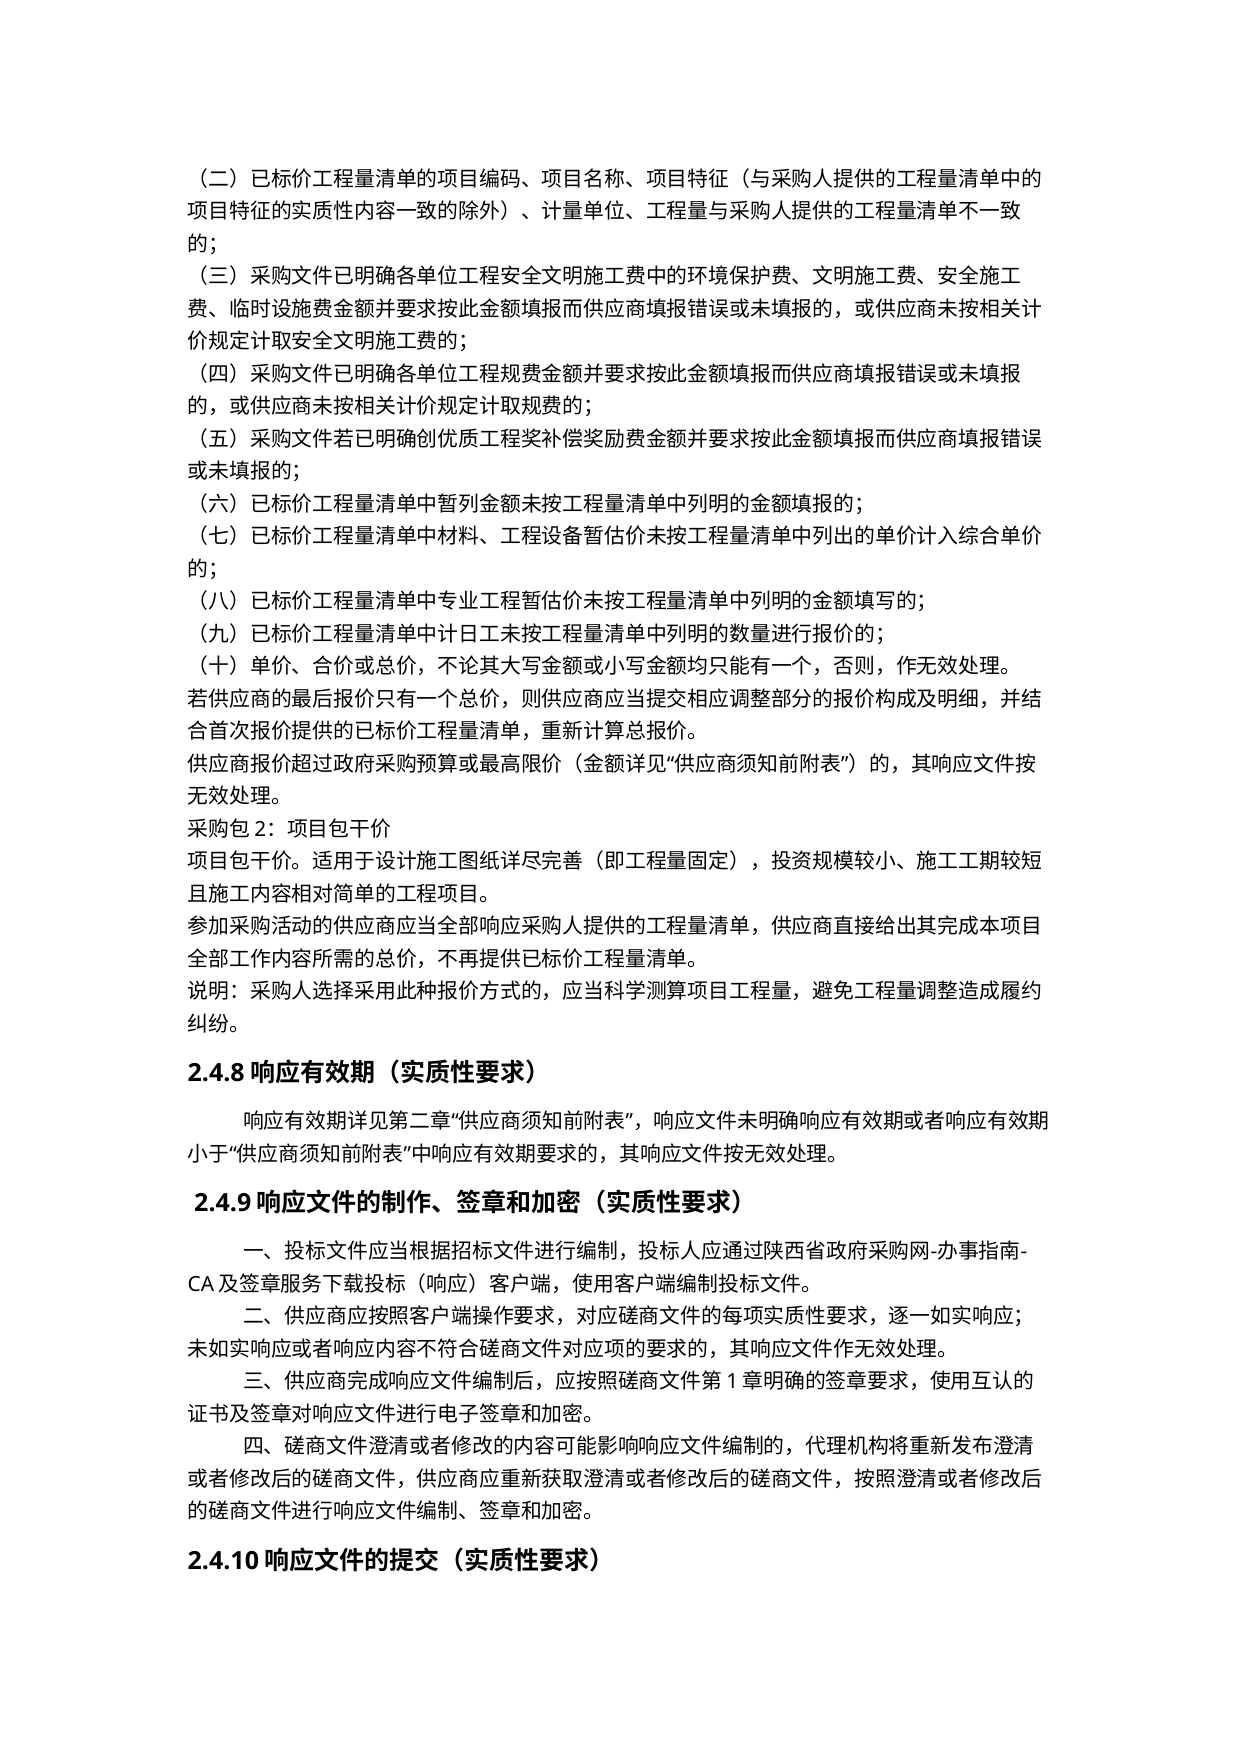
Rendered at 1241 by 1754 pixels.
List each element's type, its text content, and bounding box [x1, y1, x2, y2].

text 2.4.9响应文件的制作、签章和加密（实质性要求） [187, 1169, 1053, 1234]
text （三）采购文件已明确各单位工程安全文明施工费中的环境保护费、文明施工费、安全施工费、临时设施费金额并要求按此金额填报而供应商填报错误或未填报的，或供应商未按相关计价规定计取安全文明施工费的； [187, 259, 1053, 357]
text 2.4.10响应文件的提交（实质性要求） [187, 1527, 1053, 1592]
text 若供应商的最后报价只有一个总价，则供应商应当提交相应调整部分的报价构成及明细，并结合首次报价提供的已标价工程量清单，重新计算总报价。 [187, 682, 1053, 747]
text （八）已标价工程量清单中专业工程暂估价未按工程量清单中列明的金额填写的； [187, 584, 1053, 617]
text （四）采购文件已明确各单位工程规费金额并要求按此金额填报而供应商填报错误或未填报的，或供应商未按相关计价规定计取规费的； [187, 357, 1053, 422]
text 参加采购活动的供应商应当全部响应采购人提供的工程量清单，供应商直接给出其完成本项目全部工作内容所需的总价，不再提供已标价工程量清单。 [187, 909, 1053, 974]
text 说明：采购人选择采用此种报价方式的，应当科学测算项目工程量，避免工程量调整造成履约纠纷。 [187, 974, 1053, 1039]
text （五）采购文件若已明确创优质工程奖补偿奖励费金额并要求按此金额填报而供应商填报错误或未填报的； [187, 422, 1053, 487]
text 响应有效期详见第二章“供应商须知前附表”，响应文件未明确响应有效期或者响应有效期小于“供应商须知前附表”中响应有效期要求的，其响应文件按无效处理。 [187, 1104, 1053, 1169]
text 二、供应商应按照客户端操作要求，对应磋商文件的每项实质性要求，逐一如实响应；未如实响应或者响应内容不符合磋商文件对应项的要求的，其响应文件作无效处理。 [187, 1299, 1053, 1364]
text 采购包2：项目包干价 [187, 812, 1053, 844]
text （九）已标价工程量清单中计日工未按工程量清单中列明的数量进行报价的； [187, 617, 1053, 649]
text 2.4.8响应有效期（实质性要求） [187, 1039, 1053, 1104]
text 三、供应商完成响应文件编制后，应按照磋商文件第1章明确的签章要求，使用互认的证书及签章对响应文件进行电子签章和加密。 [187, 1364, 1053, 1429]
text 四、磋商文件澄清或者修改的内容可能影响响应文件编制的，代理机构将重新发布澄清或者修改后的磋商文件，供应商应重新获取澄清或者修改后的磋商文件，按照澄清或者修改后的磋商文件进行响应文件编制、签章和加密。 [187, 1429, 1053, 1527]
text （七）已标价工程量清单中材料、工程设备暂估价未按工程量清单中列出的单价计入综合单价的； [187, 519, 1053, 584]
text 项目包干价。适用于设计施工图纸详尽完善（即工程量固定），投资规模较小、施工工期较短且施工内容相对简单的工程项目。 [187, 844, 1053, 909]
text 供应商报价超过政府采购预算或最高限价（金额详见“供应商须知前附表”）的，其响应文件按无效处理。 [187, 747, 1053, 812]
text （二）已标价工程量清单的项目编码、项目名称、项目特征（与采购人提供的工程量清单中的项目特征的实质性内容一致的除外）、计量单位、工程量与采购人提供的工程量清单不一致的； [187, 162, 1053, 259]
text （十）单价、合价或总价，不论其大写金额或小写金额均只能有一个，否则，作无效处理。 [187, 649, 1053, 682]
text （六）已标价工程量清单中暂列金额未按工程量清单中列明的金额填报的； [187, 487, 1053, 519]
text 一、投标文件应当根据招标文件进行编制，投标人应通过陕西省政府采购网-办事指南-CA及签章服务下载投标（响应）客户端，使用客户端编制投标文件。 [187, 1234, 1053, 1299]
